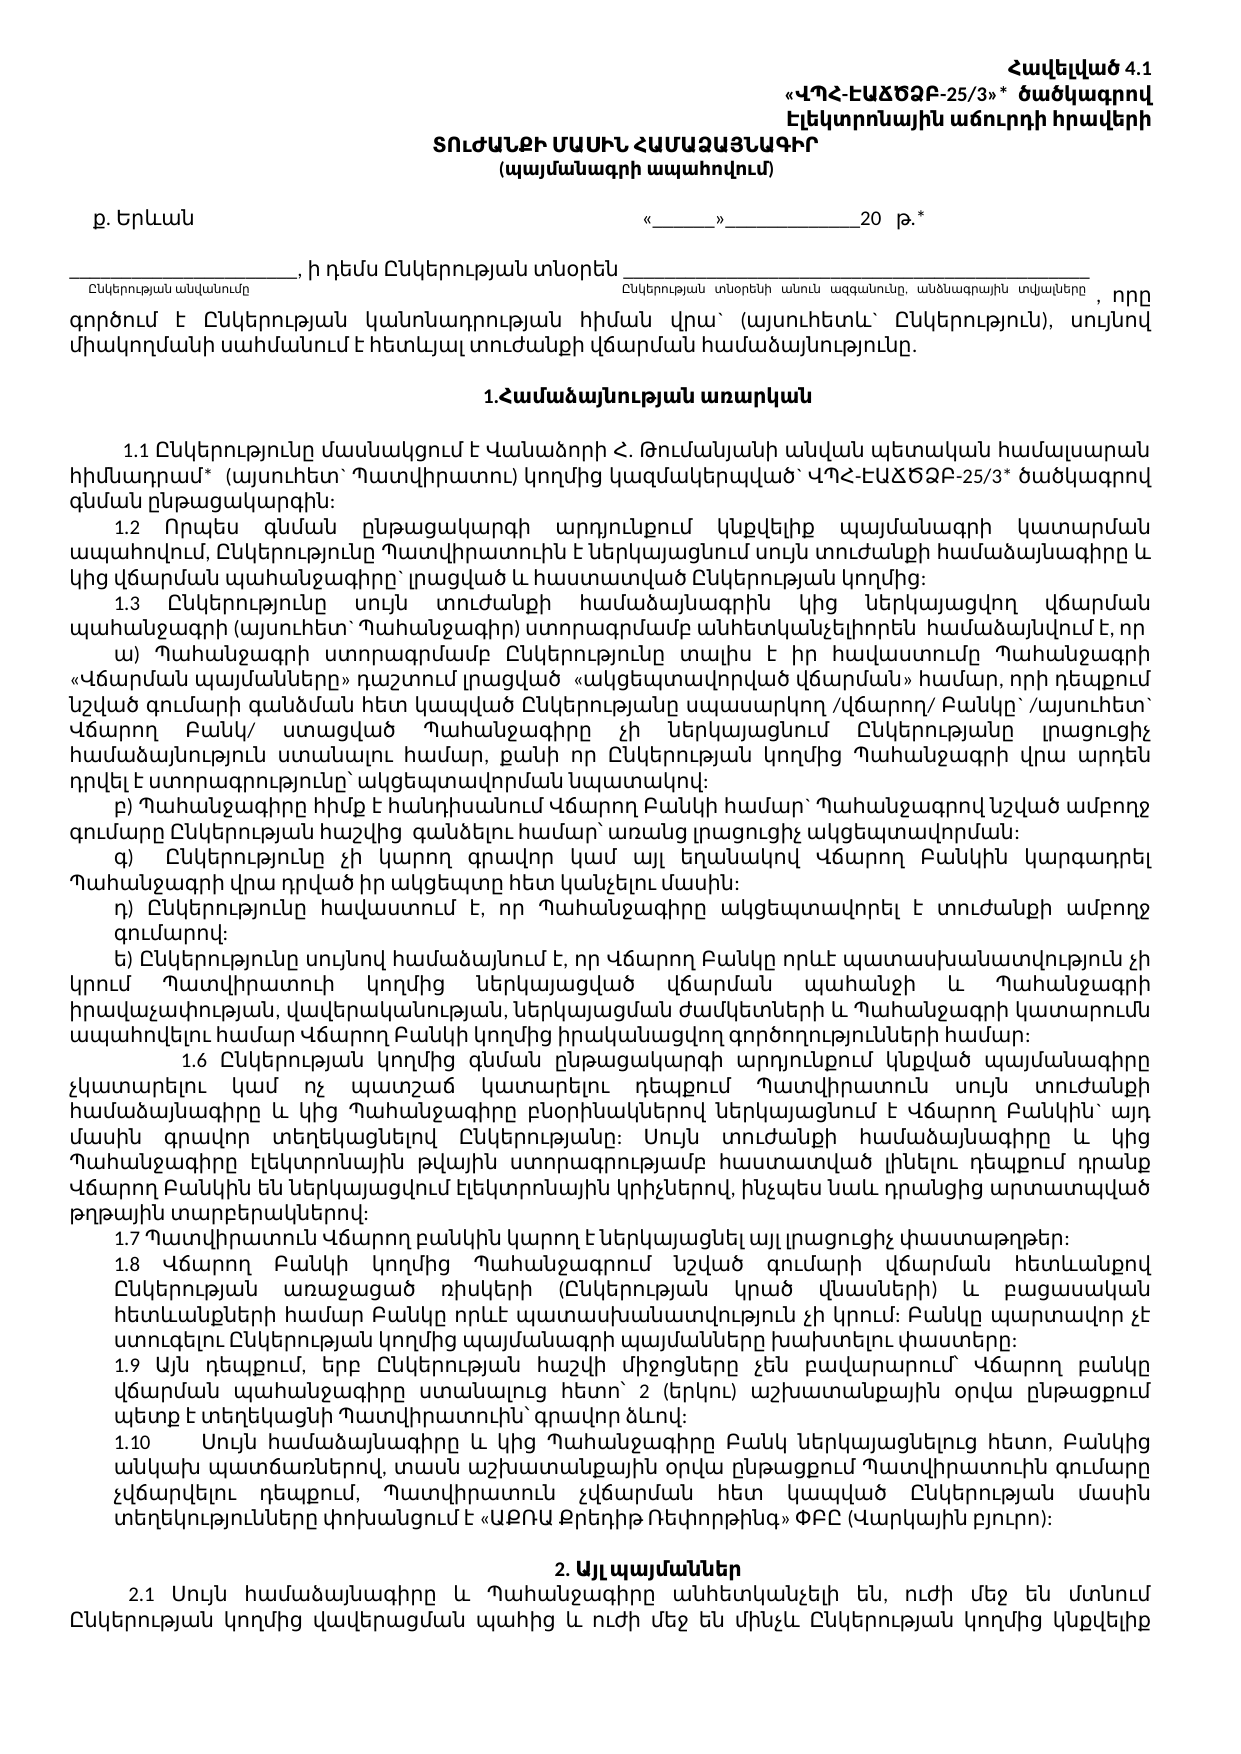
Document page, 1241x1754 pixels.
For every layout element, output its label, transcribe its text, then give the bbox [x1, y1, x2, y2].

text 1.3 Ընկերությունը սույն տուժանքի համաձայնագրին կից ներկայացվող վճարման պահանջագրի (այսուհետ` Պահանջագիր) ստորագրմամբ անհետկանչելիորեն համաձայնվում է, որ [69, 590, 1152, 641]
text 1.Համաձայնության առարկան [144, 383, 1152, 409]
text Ընկերության անվանումը Ընկերության տնօրենի անուն ազգանունը, անձնագրային տվյալները , որը գործում է Ընկերության կանոնադրության հիման վրա` (այսուհետև` Ընկերություն), սույնով միակողմանի սահմանում է հետևյալ տուժանքի վճարման համաձայնությունը. [69, 282, 1152, 358]
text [69, 1581, 1152, 1632]
text (պայմանագրի ապահովում) [69, 157, 1152, 180]
text 1.1 Ընկերությունը մասնակցում է Վանաձորի Հ. Թումանյանի անվան պետական համալսարան հիմնադրամ* (այսուհետ` Պատվիրատու) կողմից կազմակերպված` ՎՊՀ-ԷԱՃԾՁԲ-25/3* ծածկագրով գնման ընթացակարգին: [69, 438, 1152, 514]
text դ) Ընկերությունը հավաստում է, որ Պահանջագիրը ակցեպտավորել է տուժանքի ամբողջ գումարով: [113, 895, 1152, 946]
text 1.7 Պատվիրատուն Վճարող բանկին կարող է ներկայացնել այլ լրացուցիչ փաստաթղթեր: [113, 1226, 1152, 1251]
text 1.6 Ընկերության կողմից գնման ընթացակարգի արդյունքում կնքված պայմանագիրը չկատարելու կամ ոչ պատշաճ կատարելու դեպքում Պատվիրատուն սույն տուժանքի համաձայնագիրը և կից Պահանջագիրը բնօրինակներով ներկայացնում է Վճարող Բանկին` այդ մասին գրավոր տեղեկացնելով Ընկերությանը: Սույն տուժանքի համաձայնագիրը և կից Պահանջագիրը էլեկտրոնային թվային ստորագրությամբ հաստատված լինելու դեպքում դրանք Վճարող Բանկին են ներկայացվում էլեկտրոնային կրիչներով, ինչպես նաև դրանցից արտատպված թղթային տարբերակներով: [69, 1048, 1152, 1226]
text 1.9 Այն դեպքում, երբ Ընկերության հաշվի միջոցները չեն բավարարում՝ Վճարող բանկը վճարման պահանջագիրը ստանալուց հետո՝ 2 (երկու) աշխատանքային օրվա ընթացքում պետք է տեղեկացնի Պատվիրատուին՝ գրավոր ձևով: [113, 1353, 1152, 1429]
text ՏՈւԺԱՆՔԻ ՄԱՍԻՆ ՀԱՄԱՁԱՅՆԱԳԻՐ [69, 132, 1152, 157]
text 2. Այլ պայմաններ [144, 1556, 1152, 1581]
text Հավելված 4.1 [69, 56, 1152, 81]
text ք. Երևան «______»_____________20 թ.* [69, 206, 1152, 231]
text գ) Ընկերությունը չի կարող գրավոր կամ այլ եղանակով Վճարող Բանկին կարգադրել Պահանջագրի վրա դրված իր ակցեպտը հետ կանչելու մասին: [69, 844, 1152, 895]
text ա) Պահանջագրի ստորագրմամբ Ընկերությունը տալիս է իր հավաստումը Պահանջագրի «Վճարման պայմանները» դաշտում լրացված «ակցեպտավորված վճարման» համար, որի դեպքում նշված գումարի գանձման հետ կապված Ընկերությանը սպասարկող /վճարող/ Բանկը` /այսուհետ` Վճարող Բանկ/ ստացված Պահանջագիրը չի ներկայացնում Ընկերությանը լրացուցիչ համաձայնություն ստանալու համար, քանի որ Ընկերության կողմից Պահանջագրի վրա արդեն դրվել է ստորագրությունը՝ ակցեպտավորման նպատակով: [69, 641, 1152, 793]
text 1.2 Որպես գնման ընթացակարգի արդյունքում կնքվելիք պայմանագրի կատարման ապահովում, Ընկերությունը Պատվիրատուին է ներկայացնում սույն տուժանքի համաձայնագիրը և կից վճարման պահանջագիրը` լրացված և հաստատված Ընկերության կողմից: [69, 514, 1152, 590]
text ե) Ընկերությունը սույնով համաձայնում է, որ Վճարող Բանկը որևէ պատասխանատվություն չի կրում Պատվիրատուի կողմից ներկայացված վճարման պահանջի և Պահանջագրի իրավաչափության, վավերականության, ներկայացման ժամկետների և Պահանջագրի կատարումն ապահովելու համար Վճարող Բանկի կողմից իրականացվող գործողությունների համար: [69, 946, 1152, 1048]
text 1.8 Վճարող Բանկի կողմից Պահանջագրում նշված գումարի վճարման հետևանքով Ընկերության առաջացած ռիսկերի (Ընկերության կրած վնասների) և բացասական հետևանքների համար Բանկը որևէ պատասխանատվություն չի կրում: Բանկը պարտավոր չէ ստուգելու Ընկերության կողմից պայմանագրի պայմանները խախտելու փաստերը: [113, 1251, 1152, 1353]
text բ) Պահանջագիրը հիմք է հանդիսանում Վճարող Բանկի համար` Պահանջագրով նշված ամբողջ գումարը Ընկերության հաշվից գանձելու համար՝ առանց լրացուցիչ ակցեպտավորման: [69, 793, 1152, 844]
text 1.10 Սույն համաձայնագիրը և կից Պահանջագիրը Բանկ ներկայացնելուց հետո, Բանկից անկախ պատճառներով, տասն աշխատանքային օրվա ընթացքում Պատվիրատուին գումարը չվճարվելու դեպքում, Պատվիրատուն չվճարման հետ կապված Ընկերության մասին տեղեկությունները փոխանցում է «ԱՔՌԱ Քրեդիթ Ռեփորթինգ» ՓԲԸ (Վարկային բյուրո): [113, 1429, 1152, 1531]
text ______________________, ի դեմս Ընկերության տնօրեն _____________________________________________ [69, 256, 1152, 282]
text Էլեկտրոնային աճուրդի հրավերի [69, 106, 1152, 132]
text «ՎՊՀ-ԷԱՃԾՁԲ-25/3»* ծածկագրով [69, 81, 1152, 106]
